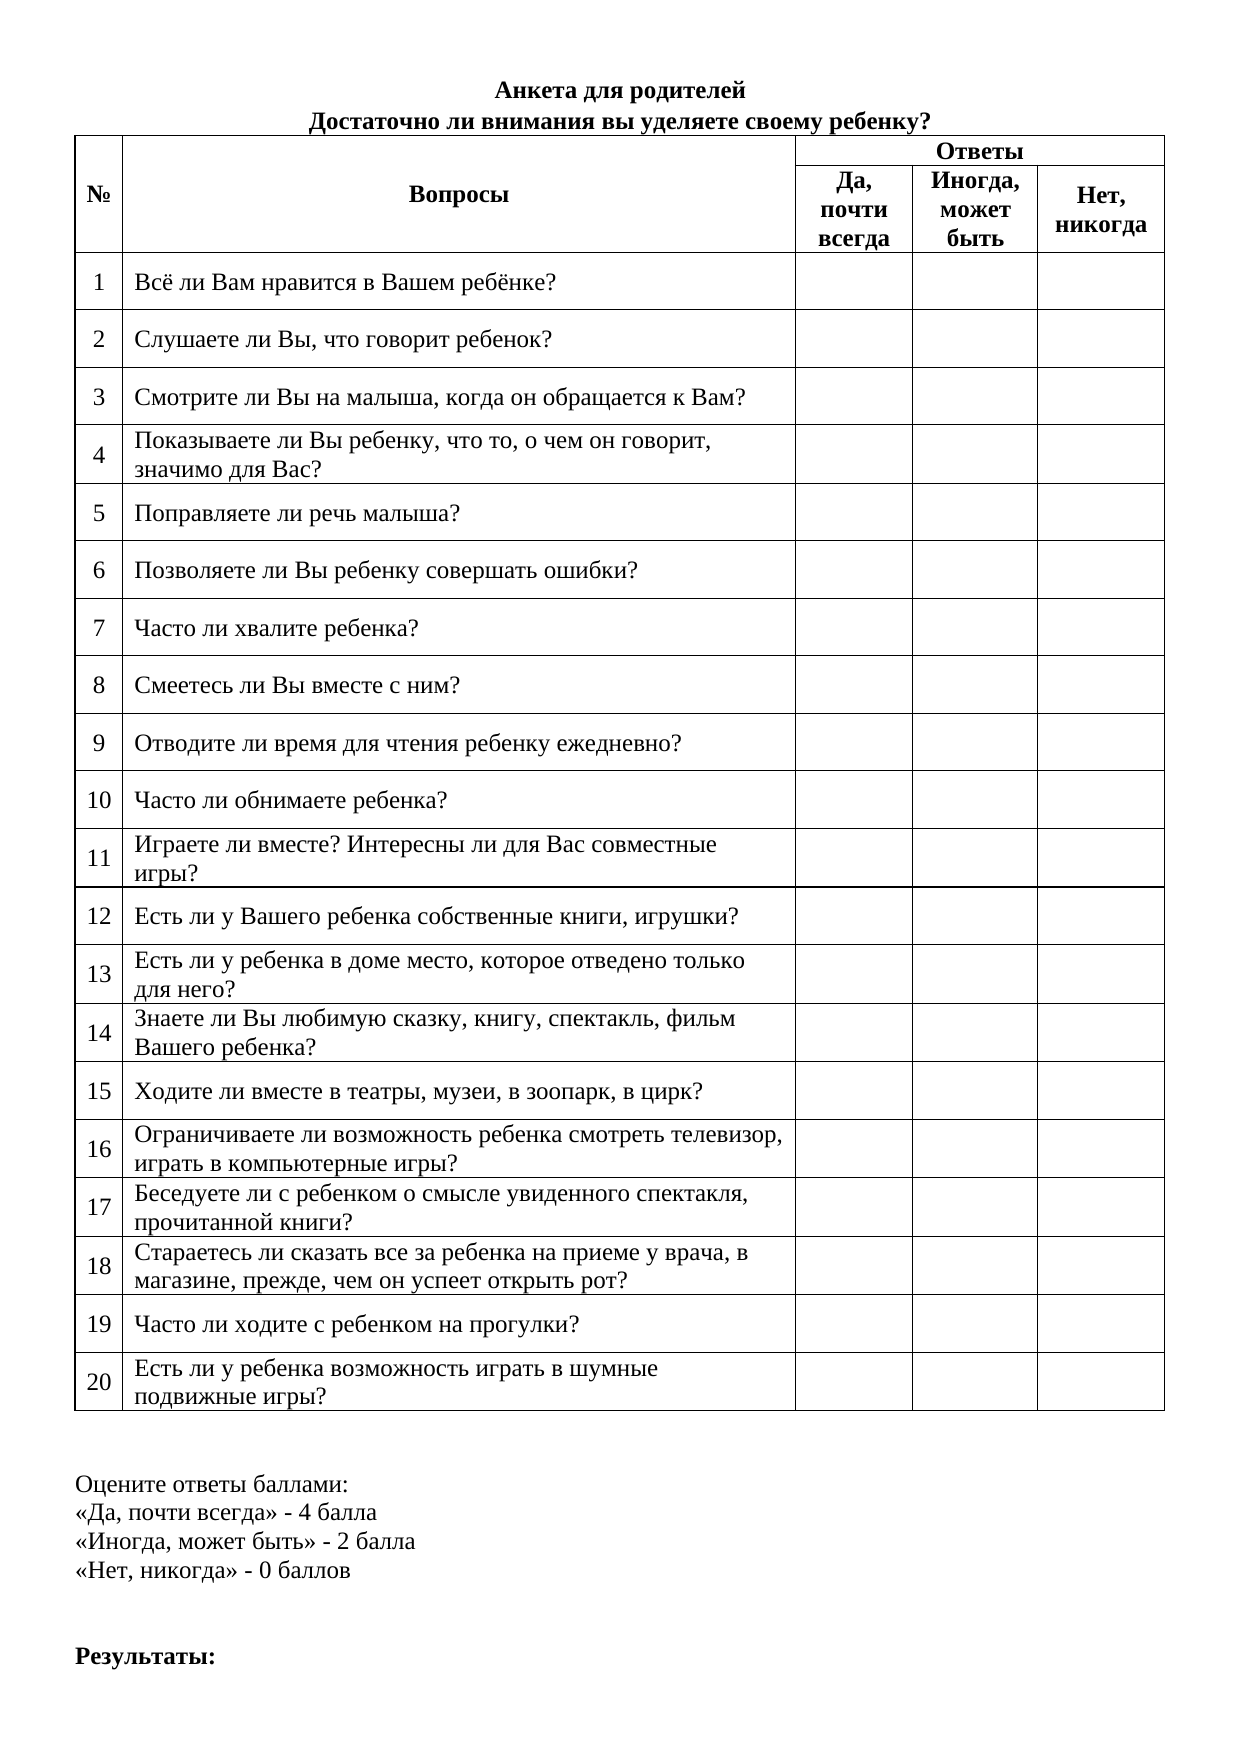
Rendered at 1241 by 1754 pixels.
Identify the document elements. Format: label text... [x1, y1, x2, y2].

table_cell [796, 829, 912, 886]
table_cell 11 [76, 829, 122, 886]
table_header № [76, 136, 122, 252]
table_cell [1038, 541, 1164, 598]
table_cell [796, 253, 912, 309]
table_cell Часто ли ходите с ребенком на прогулки? [123, 1295, 795, 1352]
table_cell [913, 1120, 1037, 1177]
text «Иногда, может быть» - 2 балла [75, 1526, 1165, 1555]
table_cell [1038, 253, 1164, 309]
table_cell [796, 368, 912, 424]
table_cell [913, 1062, 1037, 1118]
table_cell [796, 1295, 912, 1352]
text Анкета для родителей [75, 75, 1165, 104]
table_cell Всё ли Вам нравится в Вашем ребёнке? [123, 253, 795, 309]
table_header Вопросы [123, 136, 795, 252]
table_cell [796, 714, 912, 770]
table_cell 3 [76, 368, 122, 424]
table_cell [913, 888, 1037, 944]
table_cell [1038, 484, 1164, 540]
table_cell [1038, 656, 1164, 713]
table_cell [1038, 945, 1164, 1002]
table_cell Ограничиваете ли возможность ребенка смотреть телевизор, играть в компьютерные игры? [123, 1120, 795, 1177]
table_cell [913, 368, 1037, 424]
table_cell [796, 656, 912, 713]
table_cell Часто ли обнимаете ребенка? [123, 771, 795, 828]
table_cell [796, 945, 912, 1002]
table_cell [913, 656, 1037, 713]
table_cell [1038, 1295, 1164, 1352]
table_cell 16 [76, 1120, 122, 1177]
table_cell [1038, 368, 1164, 424]
table_cell Ходите ли вместе в театры, музеи, в зоопарк, в цирк? [123, 1062, 795, 1118]
table_cell 12 [76, 888, 122, 944]
table_cell [913, 1178, 1037, 1236]
table_cell [796, 771, 912, 828]
table_cell [913, 253, 1037, 309]
table_cell 17 [76, 1178, 122, 1236]
table_cell Беседуете ли с ребенком о смысле увиденного спектакля, прочитанной книги? [123, 1178, 795, 1236]
table_cell 18 [76, 1237, 122, 1294]
table_cell Есть ли у Вашего ребенка собственные книги, игрушки? [123, 888, 795, 944]
table_cell 6 [76, 541, 122, 598]
table_cell Смотрите ли Вы на малыша, когда он обращается к Вам? [123, 368, 795, 424]
table_cell [1038, 310, 1164, 367]
table_cell [1038, 1120, 1164, 1177]
table_cell [913, 1004, 1037, 1061]
table_cell [796, 888, 912, 944]
table_cell Нет, никогда [1038, 166, 1164, 252]
table_cell [913, 771, 1037, 828]
table_cell [796, 541, 912, 598]
table_cell 15 [76, 1062, 122, 1118]
table_header Ответы [796, 136, 1164, 164]
table_cell Иногда, может быть [913, 166, 1037, 252]
table_cell 9 [76, 714, 122, 770]
table_cell [796, 1062, 912, 1118]
table_cell 5 [76, 484, 122, 540]
table_cell Позволяете ли Вы ребенку совершать ошибки? [123, 541, 795, 598]
table_cell Поправляете ли речь малыша? [123, 484, 795, 540]
table_cell [913, 310, 1037, 367]
table_cell [1038, 1004, 1164, 1061]
table_cell [913, 484, 1037, 540]
table_cell [796, 599, 912, 655]
table_cell [1038, 714, 1164, 770]
table_cell 13 [76, 945, 122, 1002]
table_cell Есть ли у ребенка возможность играть в шумные подвижные игры? [123, 1353, 795, 1410]
text Результаты: [75, 1641, 1165, 1670]
table_cell 2 [76, 310, 122, 367]
table_cell [1038, 1062, 1164, 1118]
table_cell 7 [76, 599, 122, 655]
table_cell [913, 541, 1037, 598]
table_cell [913, 599, 1037, 655]
table_cell [913, 425, 1037, 483]
table_cell Смеетесь ли Вы вместе с ним? [123, 656, 795, 713]
table_cell [796, 1237, 912, 1294]
table_cell [1038, 425, 1164, 483]
table_cell [1038, 1237, 1164, 1294]
table_cell 10 [76, 771, 122, 828]
table_cell 1 [76, 253, 122, 309]
table_cell [913, 1353, 1037, 1410]
table_cell Знаете ли Вы любимую сказку, книгу, спектакль, фильм Вашего ребенка? [123, 1004, 795, 1061]
table_cell Часто ли хвалите ребенка? [123, 599, 795, 655]
table_cell [1038, 771, 1164, 828]
table_cell Показываете ли Вы ребенку, что то, о чем он говорит, значимо для Вас? [123, 425, 795, 483]
table_cell [913, 945, 1037, 1002]
table_cell [796, 310, 912, 367]
table_cell 20 [76, 1353, 122, 1410]
table_cell [913, 714, 1037, 770]
table_cell 8 [76, 656, 122, 713]
table_cell Стараетесь ли сказать все за ребенка на приеме у врача, в магазине, прежде, чем он успеет открыть рот? [123, 1237, 795, 1294]
table_cell Слушаете ли Вы, что говорит ребенок? [123, 310, 795, 367]
table_cell [796, 1004, 912, 1061]
table_cell [913, 1295, 1037, 1352]
table_cell 14 [76, 1004, 122, 1061]
table_cell Играете ли вместе? Интересны ли для Вас совместные игры? [123, 829, 795, 886]
table_cell 19 [76, 1295, 122, 1352]
table_cell [796, 484, 912, 540]
table_cell [796, 1353, 912, 1410]
table_cell Отводите ли время для чтения ребенку ежедневно? [123, 714, 795, 770]
table_cell Есть ли у ребенка в доме место, которое отведено только для него? [123, 945, 795, 1002]
table_cell [1038, 1353, 1164, 1410]
table_cell Да, почти всегда [796, 166, 912, 252]
table_cell [1038, 599, 1164, 655]
table_cell [796, 1120, 912, 1177]
text «Да, почти всегда» - 4 балла [75, 1497, 1165, 1526]
table_cell [913, 829, 1037, 886]
text Оцените ответы баллами: [75, 1469, 1165, 1497]
table_cell [796, 1178, 912, 1236]
table_cell [1038, 1178, 1164, 1236]
table_cell [913, 1237, 1037, 1294]
table_cell [796, 425, 912, 483]
text «Нет, никогда» - 0 баллов [75, 1555, 1165, 1584]
table_cell 4 [76, 425, 122, 483]
table_cell [1038, 829, 1164, 886]
table_cell [1038, 888, 1164, 944]
text Достаточно ли внимания вы уделяете своему ребенку? [75, 106, 1165, 135]
